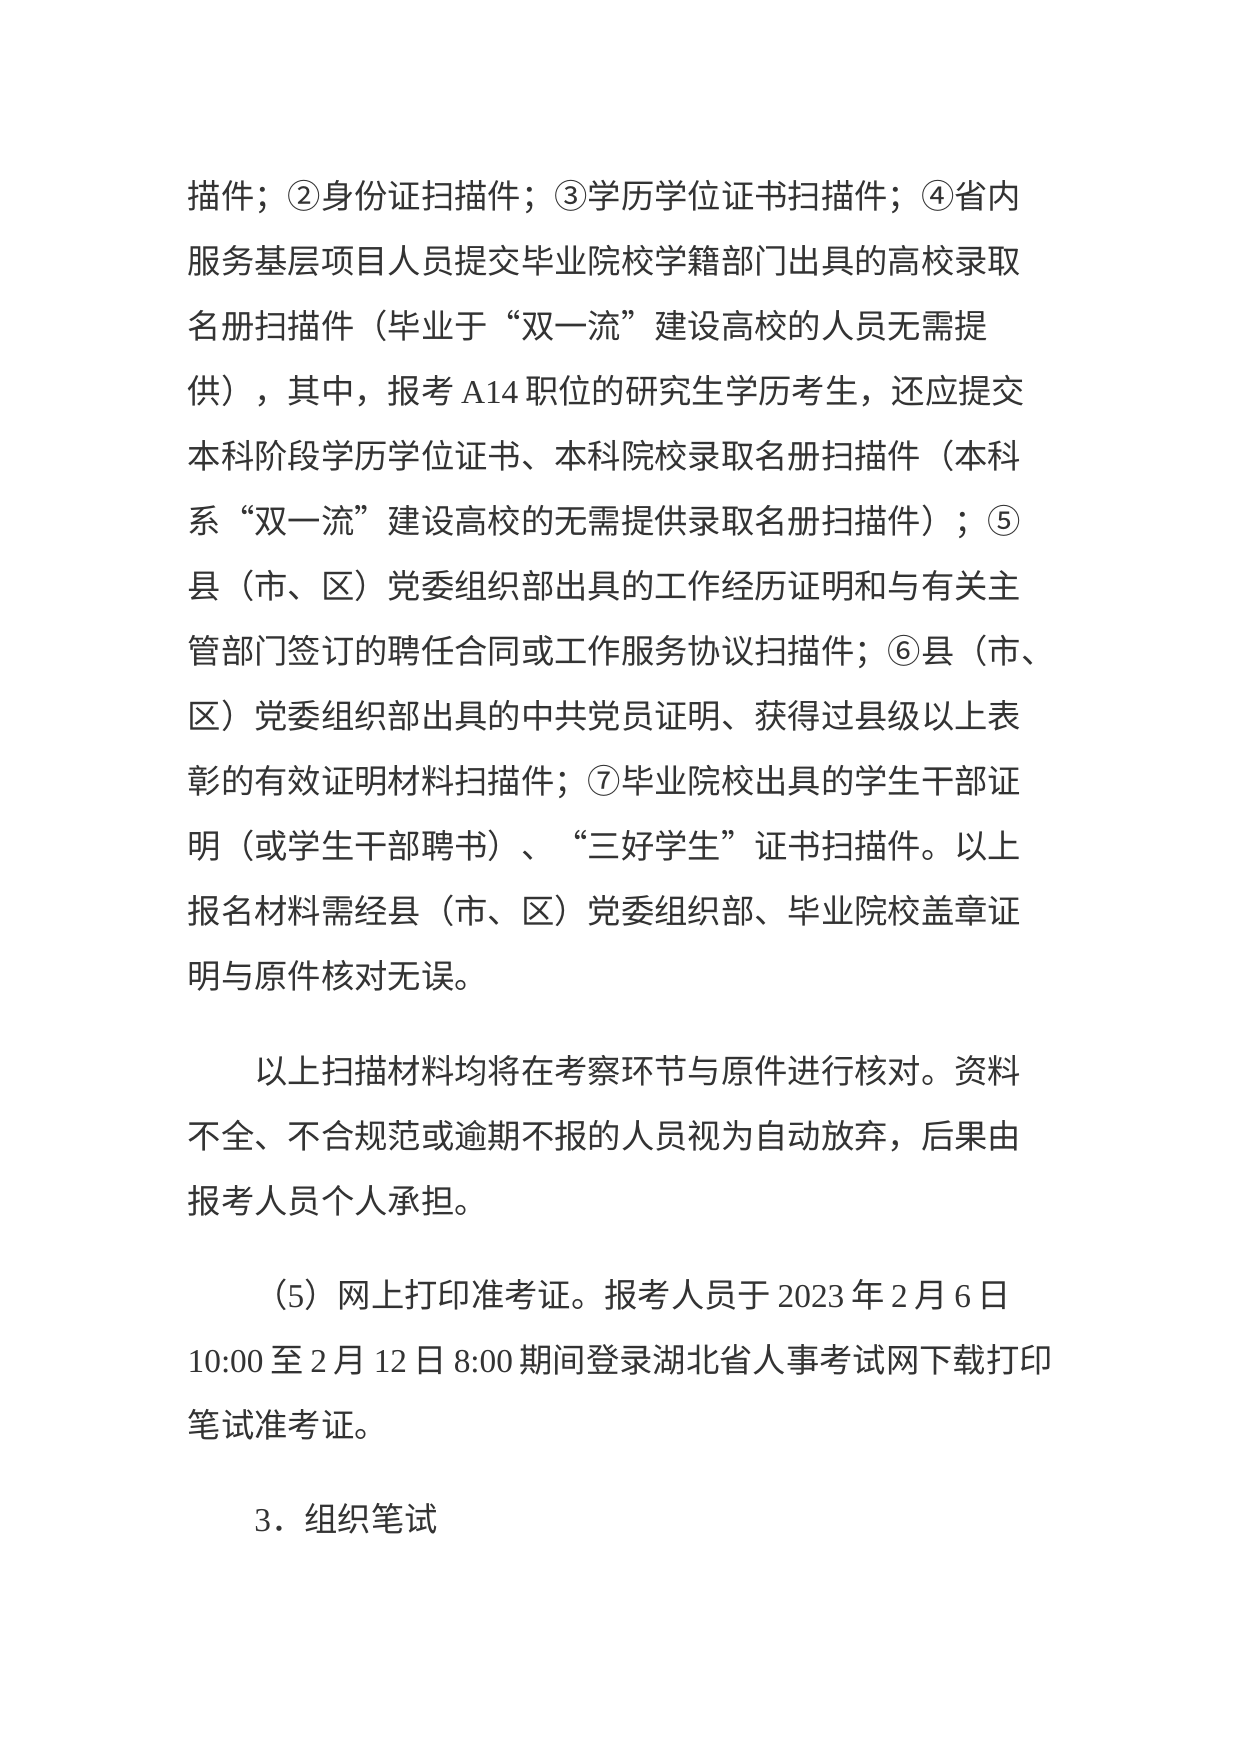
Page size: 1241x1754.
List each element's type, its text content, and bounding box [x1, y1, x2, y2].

text （5）网上打印准考证。报考人员于2023年2月6日10:00至2月12日8:00期间登录湖北省人事考试网下载打印笔试准考证。 [187, 1260, 1053, 1455]
text 3．组织笔试 [187, 1484, 1053, 1549]
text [187, 162, 1053, 1007]
text 以上扫描材料均将在考察环节与原件进行核对。资料不全、不合规范或逾期不报的人员视为自动放弃，后果由报考人员个人承担。 [187, 1036, 1053, 1231]
